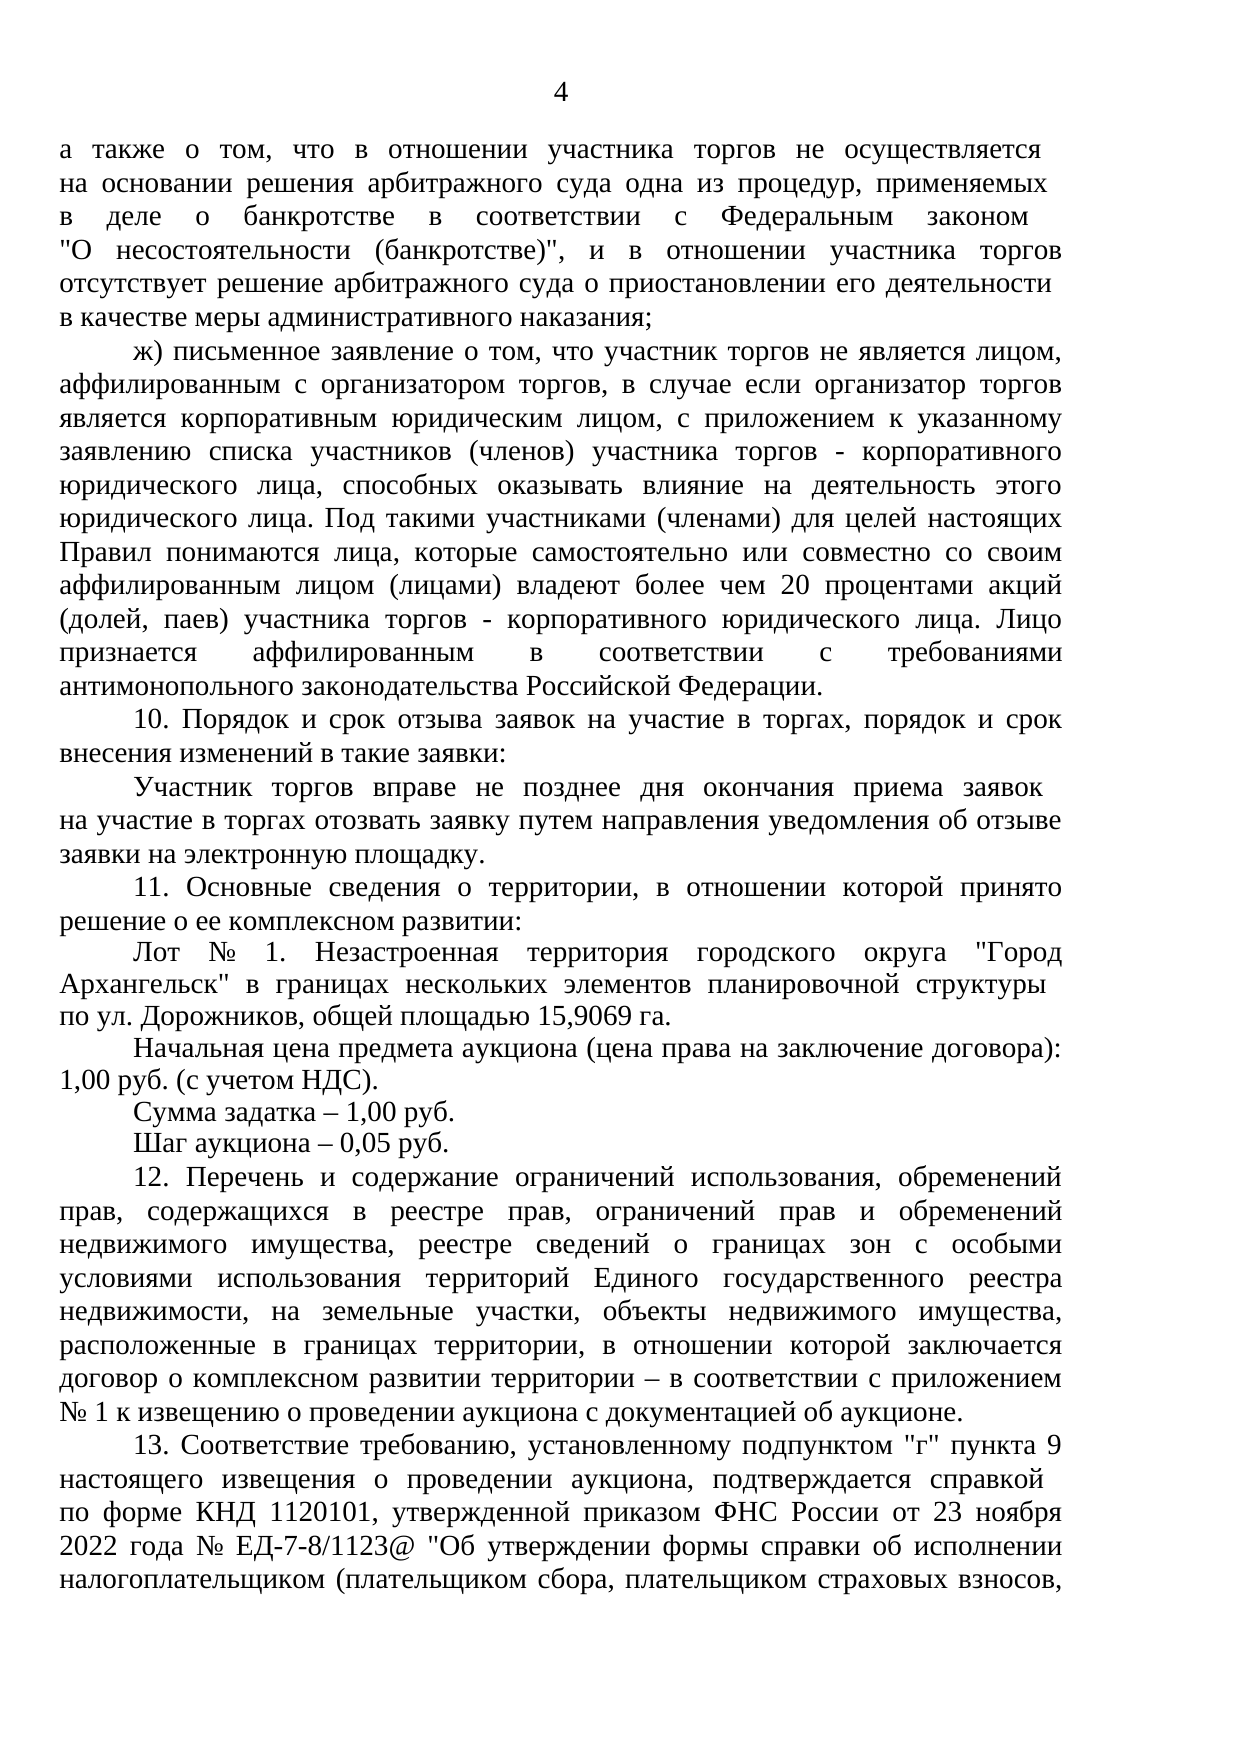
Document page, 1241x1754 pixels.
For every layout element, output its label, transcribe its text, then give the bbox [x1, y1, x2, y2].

text Лот № 1. Незастроенная территория городского округа "Город Архангельск" в границах нескольких элементов планировочной структуры по ул. Дорожников, общей площадью 15,9069 га. [59, 936, 1063, 1032]
text 11. Основные сведения о территории, в отношении которой принято решение о ее комплексном развитии: [59, 869, 1063, 936]
text Участник торгов вправе не позднее дня окончания приема заявок на участие в торгах отозвать заявку путем направления уведомления об отзыве заявки на электронную площадку. [59, 769, 1063, 869]
text Сумма задатка – 1,00 руб. [59, 1096, 1063, 1127]
text ж) письменное заявление о том, что участник торгов не является лицом, аффилированным с организатором торгов, в случае если организатор торгов является корпоративным юридическим лицом, с приложением к указанному заявлению списка участников (членов) участника торгов - корпоративного юридического лица, способных оказывать влияние на деятельность этого юридического лица. Под такими участниками (членами) для целей настоящих Правил понимаются лица, которые самостоятельно или совместно со своим аффилированным лицом (лицами) владеют более чем 20 процентами акций (долей, паев) участника торгов - корпоративного юридического лица. Лицо признается аффилированным в соответствии с требованиями антимонопольного законодательства Российской Федерации. [59, 333, 1063, 702]
text 12. Перечень и содержание ограничений использования, обременений прав, содержащихся в реестре прав, ограничений прав и обременений недвижимого имущества, реестре сведений о границах зон с особыми условиями использования территорий Единого государственного реестра недвижимости, на земельные участки, объекты недвижимого имущества, расположенные в границах территории, в отношении которой заключается договор о комплексном развитии территории – в соответствии с приложением № 1 к извещению о проведении аукциона с документацией об аукционе. [59, 1159, 1063, 1427]
text Шаг аукциона – 0,05 руб. [59, 1127, 1063, 1159]
text 10. Порядок и срок отзыва заявок на участие в торгах, порядок и срок внесения изменений в такие заявки: [59, 702, 1063, 769]
text Начальная цена предмета аукциона (цена права на заключение договора): 1,00 руб. (с учетом НДС). [59, 1032, 1063, 1096]
